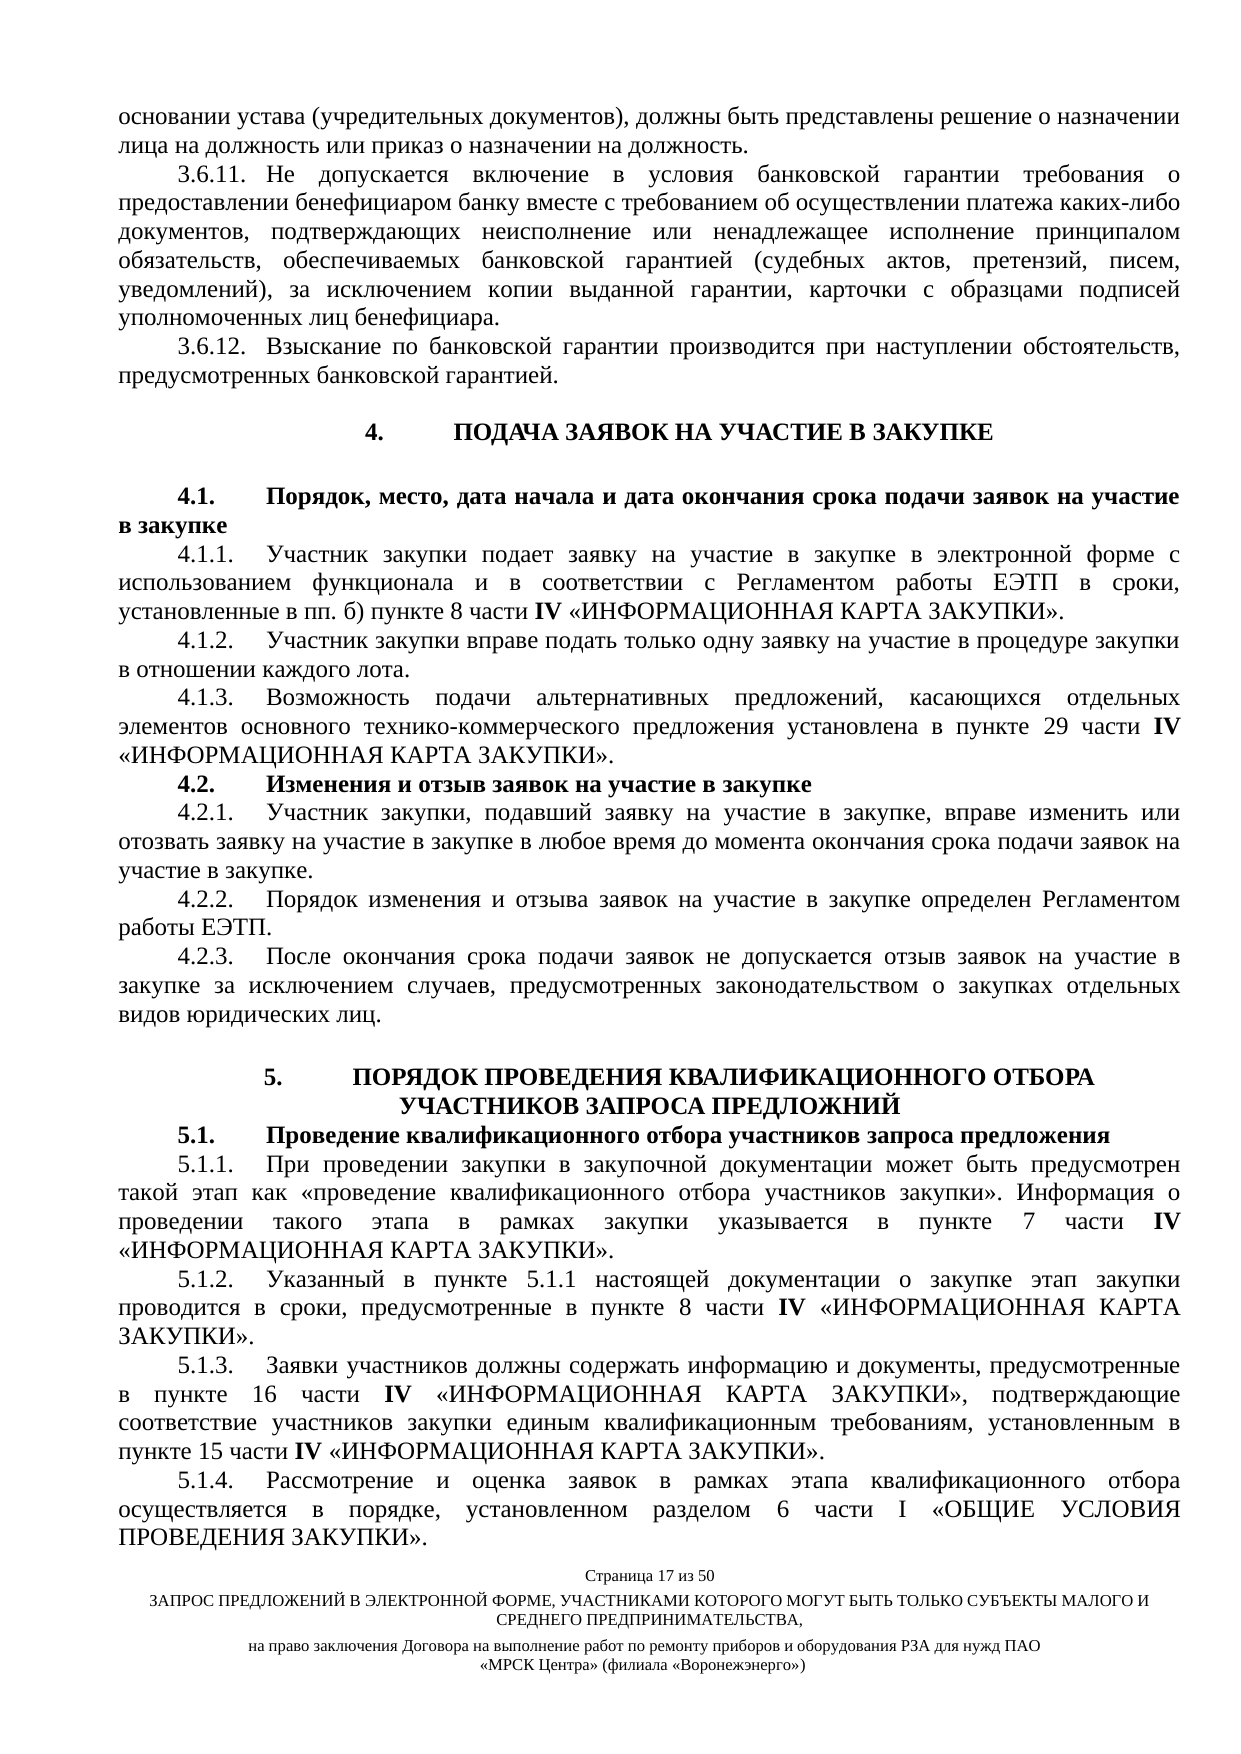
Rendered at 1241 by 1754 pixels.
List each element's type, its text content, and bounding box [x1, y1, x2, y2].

subtitle Участник закупки подает заявку на участие в закупке в электронной форме с использованием функционала и в соответствии с Регламентом работы ЕЭТП в сроки, установленные в пп. б) пункте 8 части IV «ИНФОРМАЦИОННАЯ КАРТА ЗАКУПКИ». [118, 539, 1181, 625]
subtitle После окончания срока подачи заявок не допускается отзыв заявок на участие в закупке за исключением случаев, предусмотренных законодательством о закупках отдельных видов юридических лиц. [118, 941, 1181, 1027]
subtitle Проведение квалификационного отбора участников запроса предложения [118, 1120, 1181, 1149]
subtitle Заявки участников должны содержать информацию и документы, предусмотренные в пункте 16 части IV «ИНФОРМАЦИОННАЯ КАРТА ЗАКУПКИ», подтверждающие соответствие участников закупки единым квалификационным требованиям, установленным в пункте 15 части IV «ИНФОРМАЦИОННАЯ КАРТА ЗАКУПКИ». [118, 1350, 1181, 1465]
subtitle Изменения и отзыв заявок на участие в закупке [118, 769, 1181, 797]
subtitle ПОДАЧА ЗАЯВОК НА УЧАСТИЕ В ЗАКУПКЕ [118, 417, 1181, 446]
subtitle Рассмотрение и оценка заявок в рамках этапа квалификационного отбора осуществляется в порядке, установленном разделом 6 части I «ОБЩИЕ УСЛОВИЯ ПРОВЕДЕНИЯ ЗАКУПКИ». [118, 1465, 1181, 1551]
subtitle При проведении закупки в закупочной документации может быть предусмотрен такой этап как «проведение квалификационного отбора участников закупки». Информация о проведении такого этапа в рамках закупки указывается в пункте 7 части IV «ИНФОРМАЦИОННАЯ КАРТА ЗАКУПКИ». [118, 1149, 1181, 1264]
subtitle Порядок, место, дата начала и дата окончания срока подачи заявок на участие в закупке [118, 481, 1181, 539]
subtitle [118, 101, 1181, 159]
subtitle Взыскание по банковской гарантии производится при наступлении обстоятельств, предусмотренных банковской гарантией. [118, 331, 1181, 389]
subtitle Порядок изменения и отзыва заявок на участие в закупке определен Регламентом работы ЕЭТП. [118, 884, 1181, 941]
subtitle ПОРЯДОК ПРОВЕДЕНИЯ КВАЛИФИКАЦИОННОГО ОТБОРА УЧАСТНИКОВ ЗАПРОСА ПРЕДЛОЖНИЙ [118, 1062, 1181, 1120]
subtitle Указанный в пункте 5.1.1 настоящей документации о закупке этап закупки проводится в сроки, предусмотренные в пункте 8 части IV «ИНФОРМАЦИОННАЯ КАРТА ЗАКУПКИ». [118, 1264, 1181, 1350]
subtitle Участник закупки вправе подать только одну заявку на участие в процедуре закупки в отношении каждого лота. [118, 625, 1181, 682]
subtitle Участник закупки, подавший заявку на участие в закупке, вправе изменить или отозвать заявку на участие в закупке в любое время до момента окончания срока подачи заявок на участие в закупке. [118, 797, 1181, 884]
subtitle Возможность подачи альтернативных предложений, касающихся отдельных элементов основного технико-коммерческого предложения установлена в пункте 29 части IV «ИНФОРМАЦИОННАЯ КАРТА ЗАКУПКИ». [118, 682, 1181, 769]
subtitle Не допускается включение в условия банковской гарантии требования о предоставлении бенефициаром банку вместе с требованием об осуществлении платежа каких-либо документов, подтверждающих неисполнение или ненадлежащее исполнение принципалом обязательств, обеспечиваемых банковской гарантией (судебных актов, претензий, писем, уведомлений), за исключением копии выданной гарантии, карточки с образцами подписей уполномоченных лиц бенефициара. [118, 159, 1181, 331]
